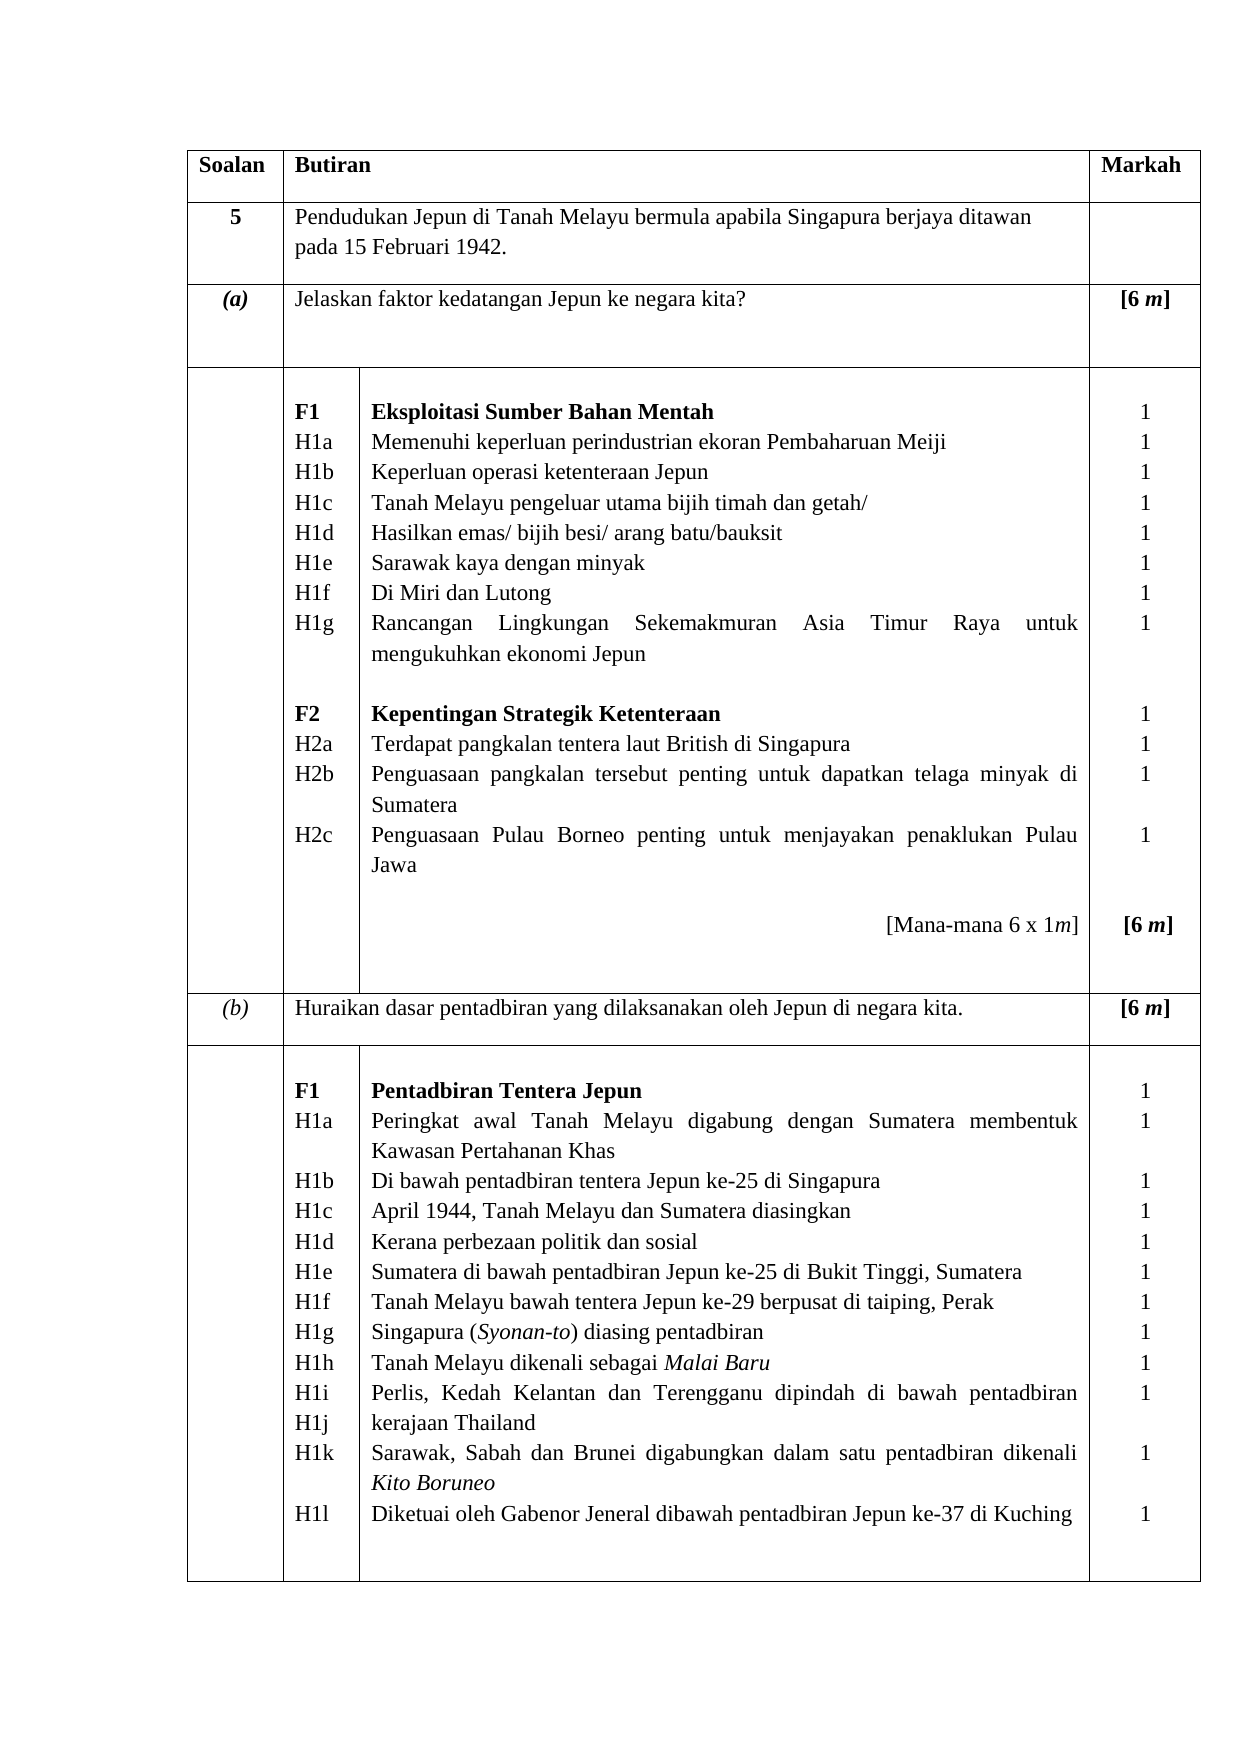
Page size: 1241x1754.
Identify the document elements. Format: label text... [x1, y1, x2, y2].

table_header Butiran [284, 151, 1089, 202]
table_cell [6 m] [1090, 994, 1200, 1045]
table_cell Pendudukan Jepun di Tanah Melayu bermula apabila Singapura berjaya ditawan pada 15 Februari 1942. [284, 203, 1089, 284]
table_cell F1 H1a H1b H1c H1d H1e H1f H1g F2 H2a H2b H2c [284, 368, 359, 993]
table_cell 1 1 1 1 1 1 1 1 1 1 1 1 [6 m] [1090, 368, 1200, 993]
table_cell (a) [188, 285, 283, 367]
table_header Markah [1090, 151, 1200, 202]
table_cell Huraikan dasar pentadbiran yang dilaksanakan oleh Jepun di negara kita. [284, 994, 1089, 1045]
table_cell [188, 1046, 283, 1581]
table_cell 5 [188, 203, 283, 284]
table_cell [360, 1046, 1089, 1581]
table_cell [284, 1046, 359, 1581]
table_cell Eksploitasi Sumber Bahan Mentah Memenuhi keperluan perindustrian ekoran Pembaharuan Meiji Keperluan operasi ketenteraan Jepun Tanah Melayu pengeluar utama bijih timah dan getah/ Hasilkan emas/ bijih besi/ arang batu/bauksit Sarawak kaya dengan minyak Di Miri dan Lutong Rancangan Lingkungan Sekemakmuran Asia Timur Raya untuk mengukuhkan ekonomi Jepun Kepentingan Strategik Ketenteraan Terdapat pangkalan tentera laut British di Singapura Penguasaan pangkalan tersebut penting untuk dapatkan telaga minyak di Sumatera Penguasaan Pulau Borneo penting untuk menjayakan penaklukan Pulau Jawa [Mana-mana 6 x 1m] [360, 368, 1089, 993]
table_cell [1090, 203, 1200, 284]
table_cell [6 m] [1090, 285, 1200, 367]
table_header Soalan [188, 151, 283, 202]
table_cell [188, 368, 283, 993]
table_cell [1090, 1046, 1200, 1581]
table_cell (b) [188, 994, 283, 1045]
table_cell Jelaskan faktor kedatangan Jepun ke negara kita? [284, 285, 1089, 367]
